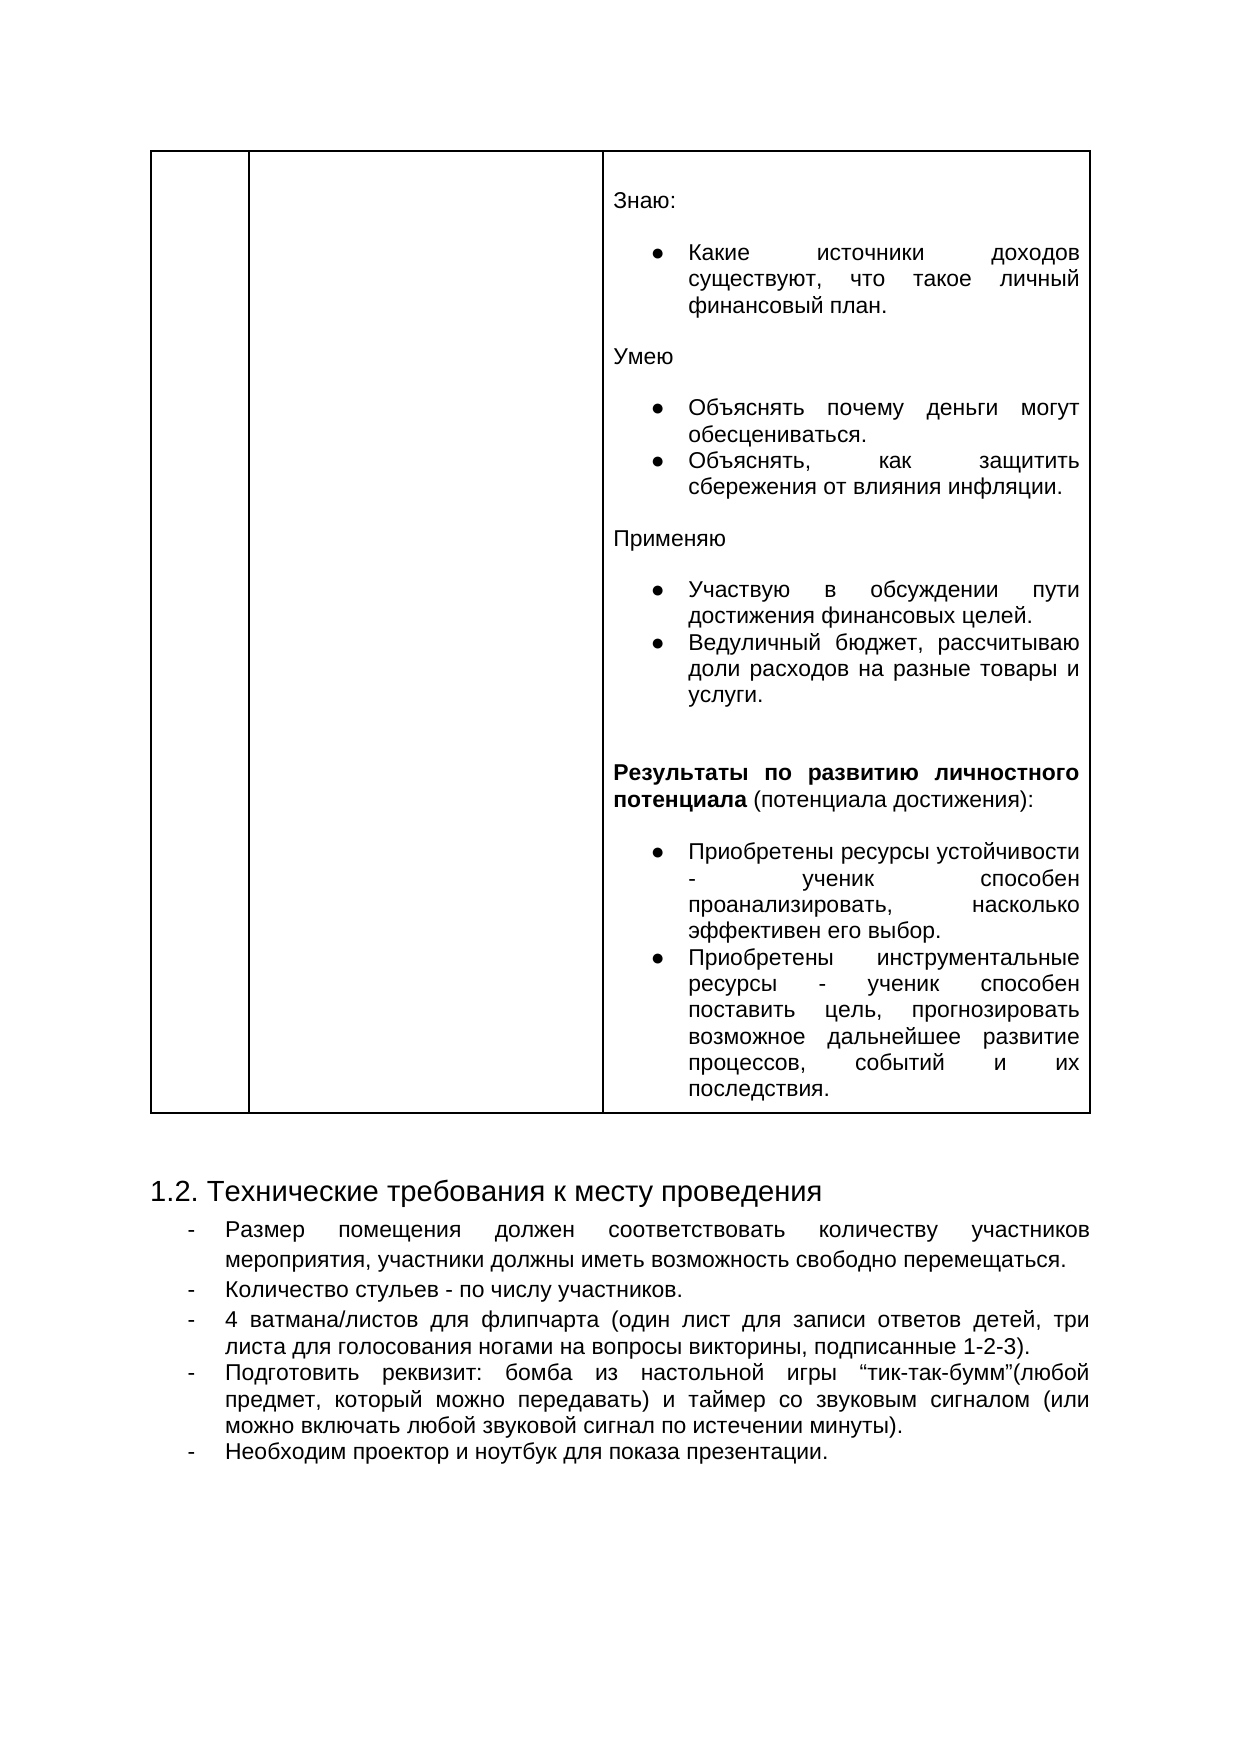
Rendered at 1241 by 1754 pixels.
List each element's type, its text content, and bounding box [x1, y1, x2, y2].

subtitle 1.2. Технические требования к месту проведения [150, 1174, 1090, 1207]
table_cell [604, 152, 1089, 1112]
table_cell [250, 152, 602, 1112]
list Количество стульев - по числу участников. [187, 1276, 1090, 1303]
list 4 ватмана/листов для флипчарта (один лист для записи ответов детей, три листа для голосования ногами на вопросы викторины, подписанные 1-2-3). [187, 1306, 1090, 1359]
list Необходим проектор и ноутбук для показа презентации. [187, 1438, 1090, 1464]
list Подготовить реквизит: бомба из настольной игры “тик-так-бумм”(любой предмет, который можно передавать) и таймер со звуковым сигналом (или можно включать любой звуковой сигнал по истечении минуты). [187, 1359, 1090, 1438]
list Размер помещения должен соответствовать количеству участников мероприятия, участники должны иметь возможность свободно перемещаться. [187, 1216, 1090, 1272]
table_cell [152, 152, 248, 1112]
